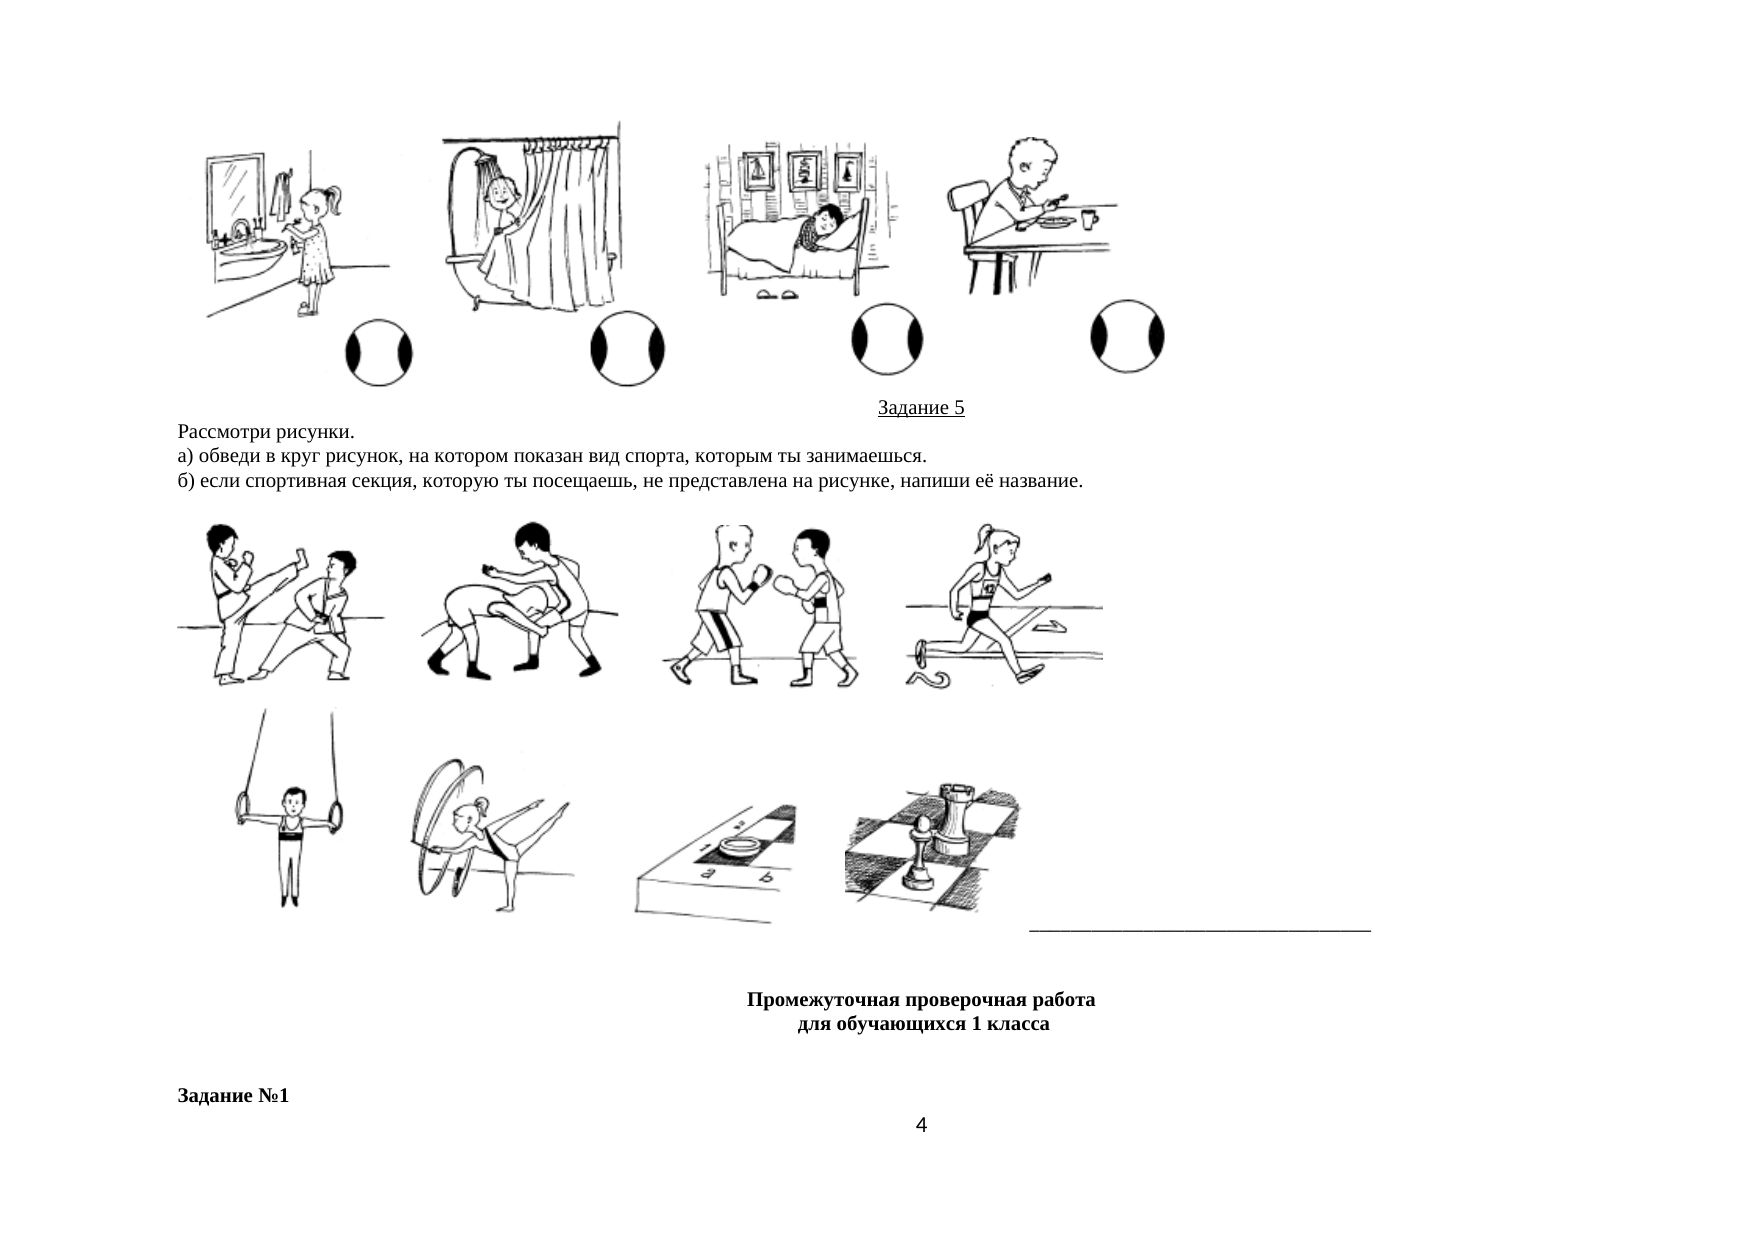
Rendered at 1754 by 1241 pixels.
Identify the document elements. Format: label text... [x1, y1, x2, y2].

picture [177, 515, 394, 704]
text Задание 5 [177, 395, 1665, 419]
text Рассмотри рисунки. [177, 419, 1665, 443]
picture [177, 150, 423, 396]
text Задание №1 [177, 1083, 1665, 1107]
picture [845, 766, 1030, 930]
text для обучающихся 1 класса [177, 1011, 1665, 1035]
picture [616, 802, 813, 930]
picture [427, 120, 680, 396]
picture [177, 707, 593, 930]
text а) обведи в круг рисунок, на котором показан вид спорта, которым ты занимаешься. [177, 443, 1665, 467]
picture [656, 525, 871, 704]
picture [685, 118, 1168, 396]
text б) если спортивная секция, которую ты посещаешь, не представлена на рисунке, напиши её название. [177, 467, 1665, 492]
picture [903, 515, 1103, 704]
text Промежуточная проверочная работа [177, 987, 1665, 1011]
picture [417, 519, 619, 704]
